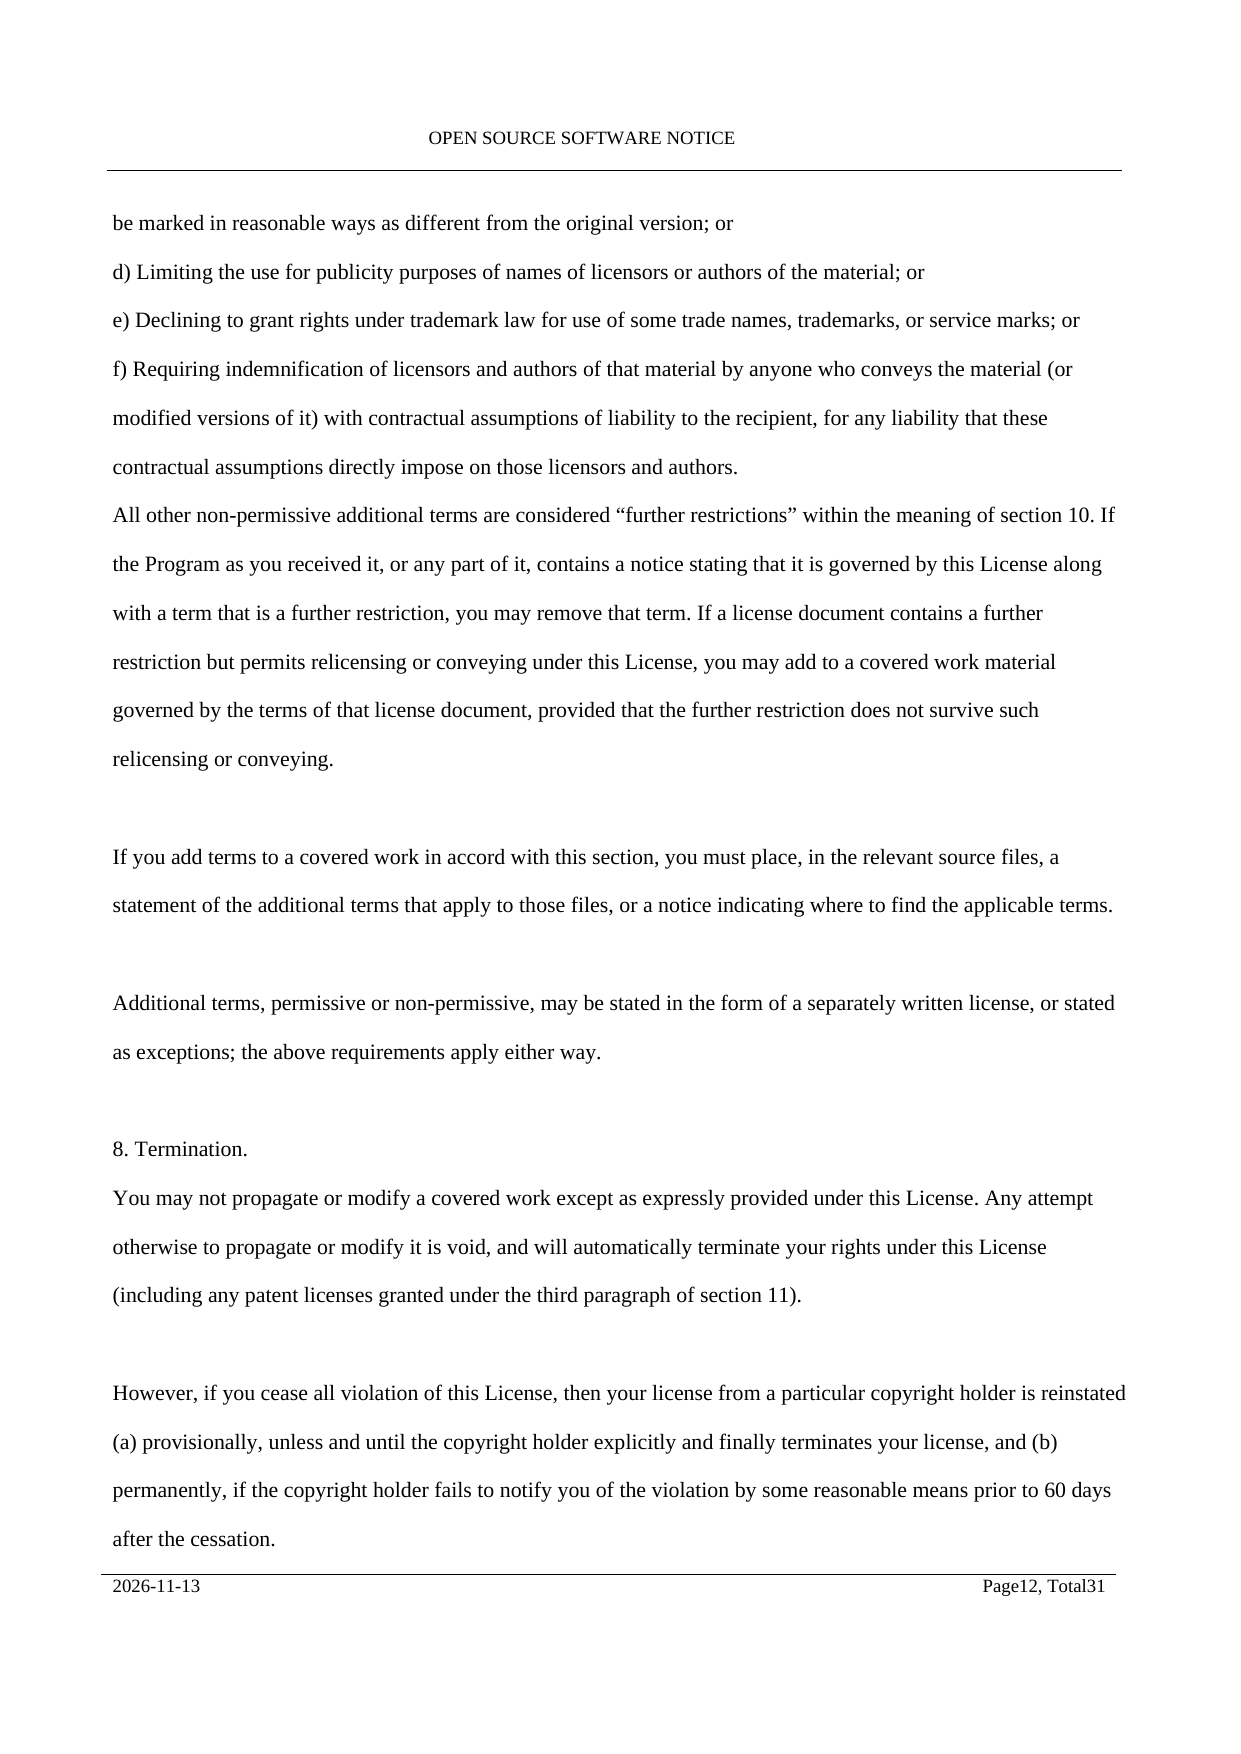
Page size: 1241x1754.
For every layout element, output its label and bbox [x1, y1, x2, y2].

text [112, 206, 1128, 1555]
